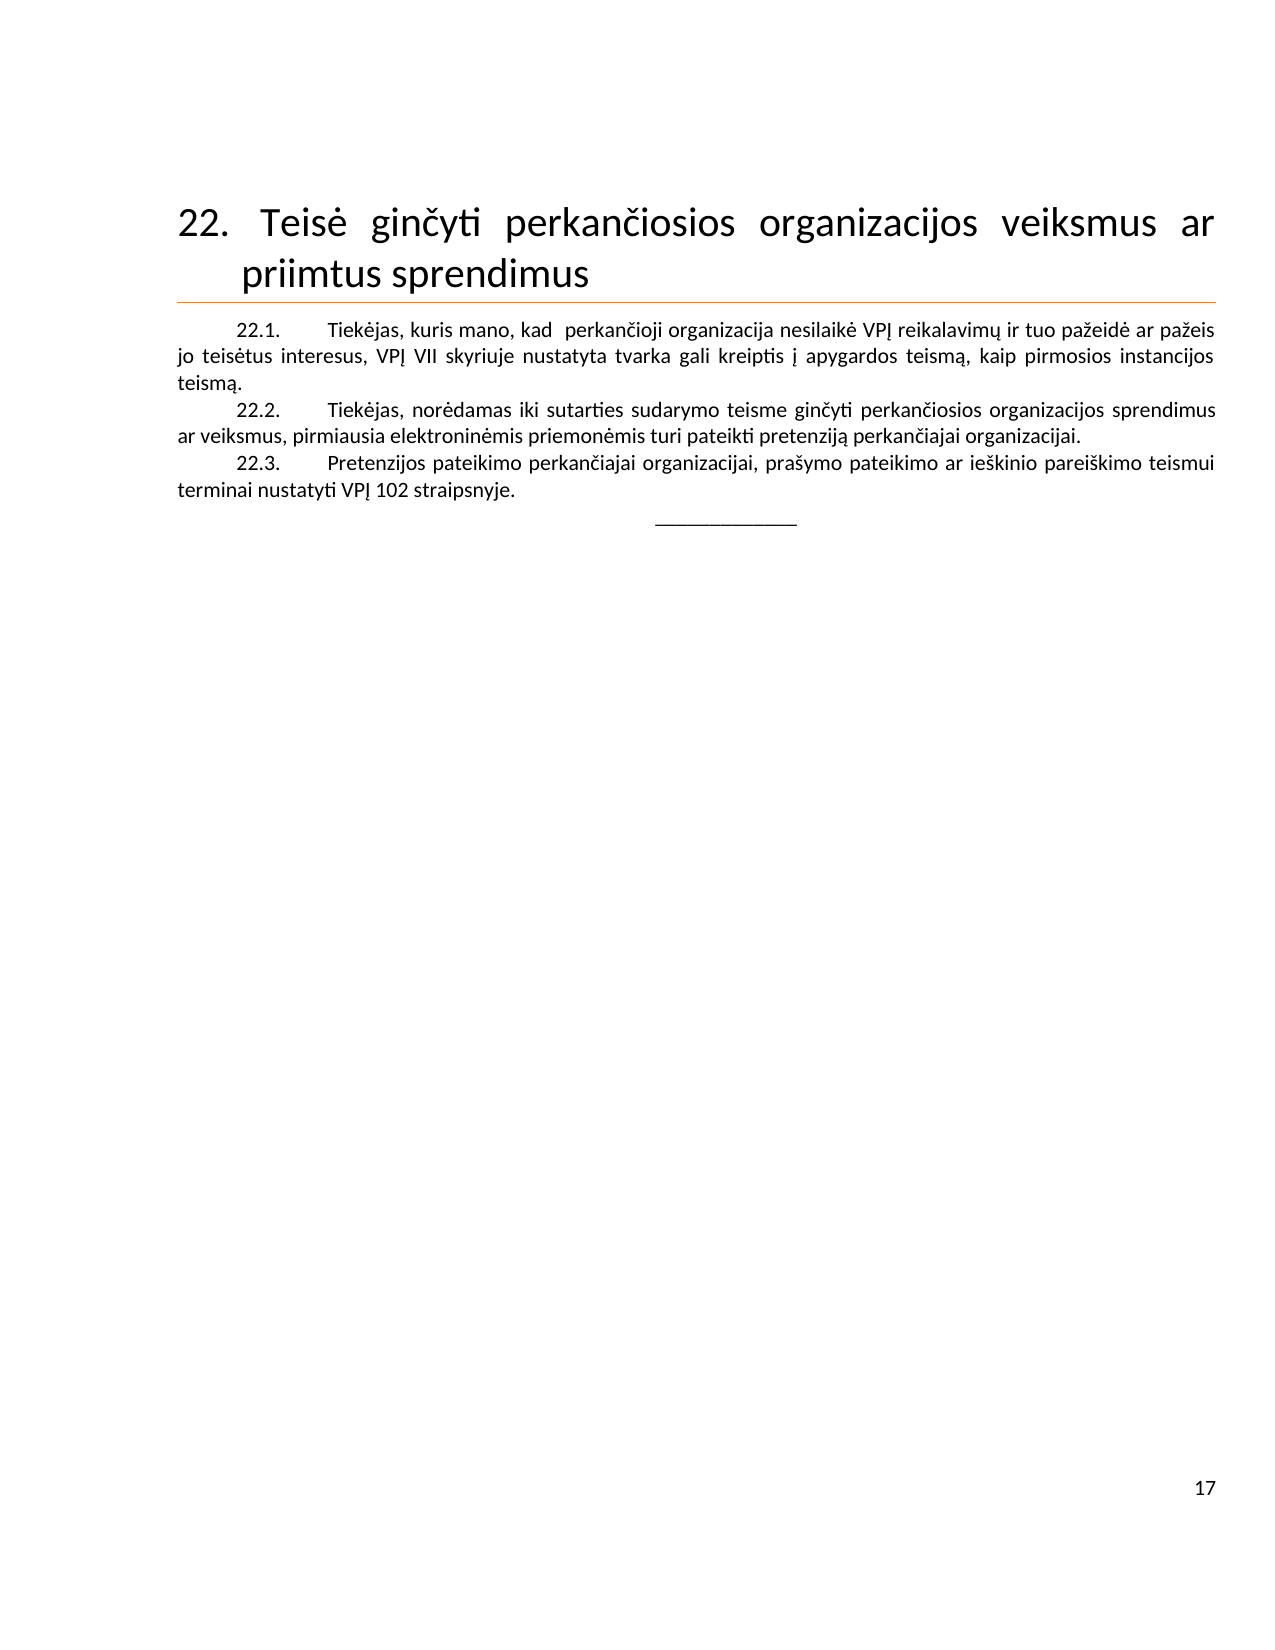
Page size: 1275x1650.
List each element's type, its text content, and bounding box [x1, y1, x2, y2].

list Tiekėjas, kuris mano, kad perkančioji organizacija nesilaikė VPĮ reikalavimų ir tuo pažeidė ar pažeis jo teisėtus interesus, VPĮ VII skyriuje nustatyta tvarka gali kreiptis į apygardos teismą, kaip pirmosios instancijos teismą. [177, 316, 1216, 396]
list Tiekėjas, norėdamas iki sutarties sudarymo teisme ginčyti perkančiosios organizacijos sprendimus ar veiksmus, pirmiausia elektroninėmis priemonėmis turi pateikti pretenziją perkančiajai organizacijai. [177, 396, 1216, 449]
subtitle Teisė ginčyti perkančiosios organizacijos veiksmus ar priimtus sprendimus [177, 196, 1216, 302]
list Pretenzijos pateikimo perkančiajai organizacijai, prašymo pateikimo ar ieškinio pareiškimo teismui terminai nustatyti VPĮ 102 straipsnyje. [177, 449, 1216, 502]
list _____________ [236, 502, 1216, 529]
